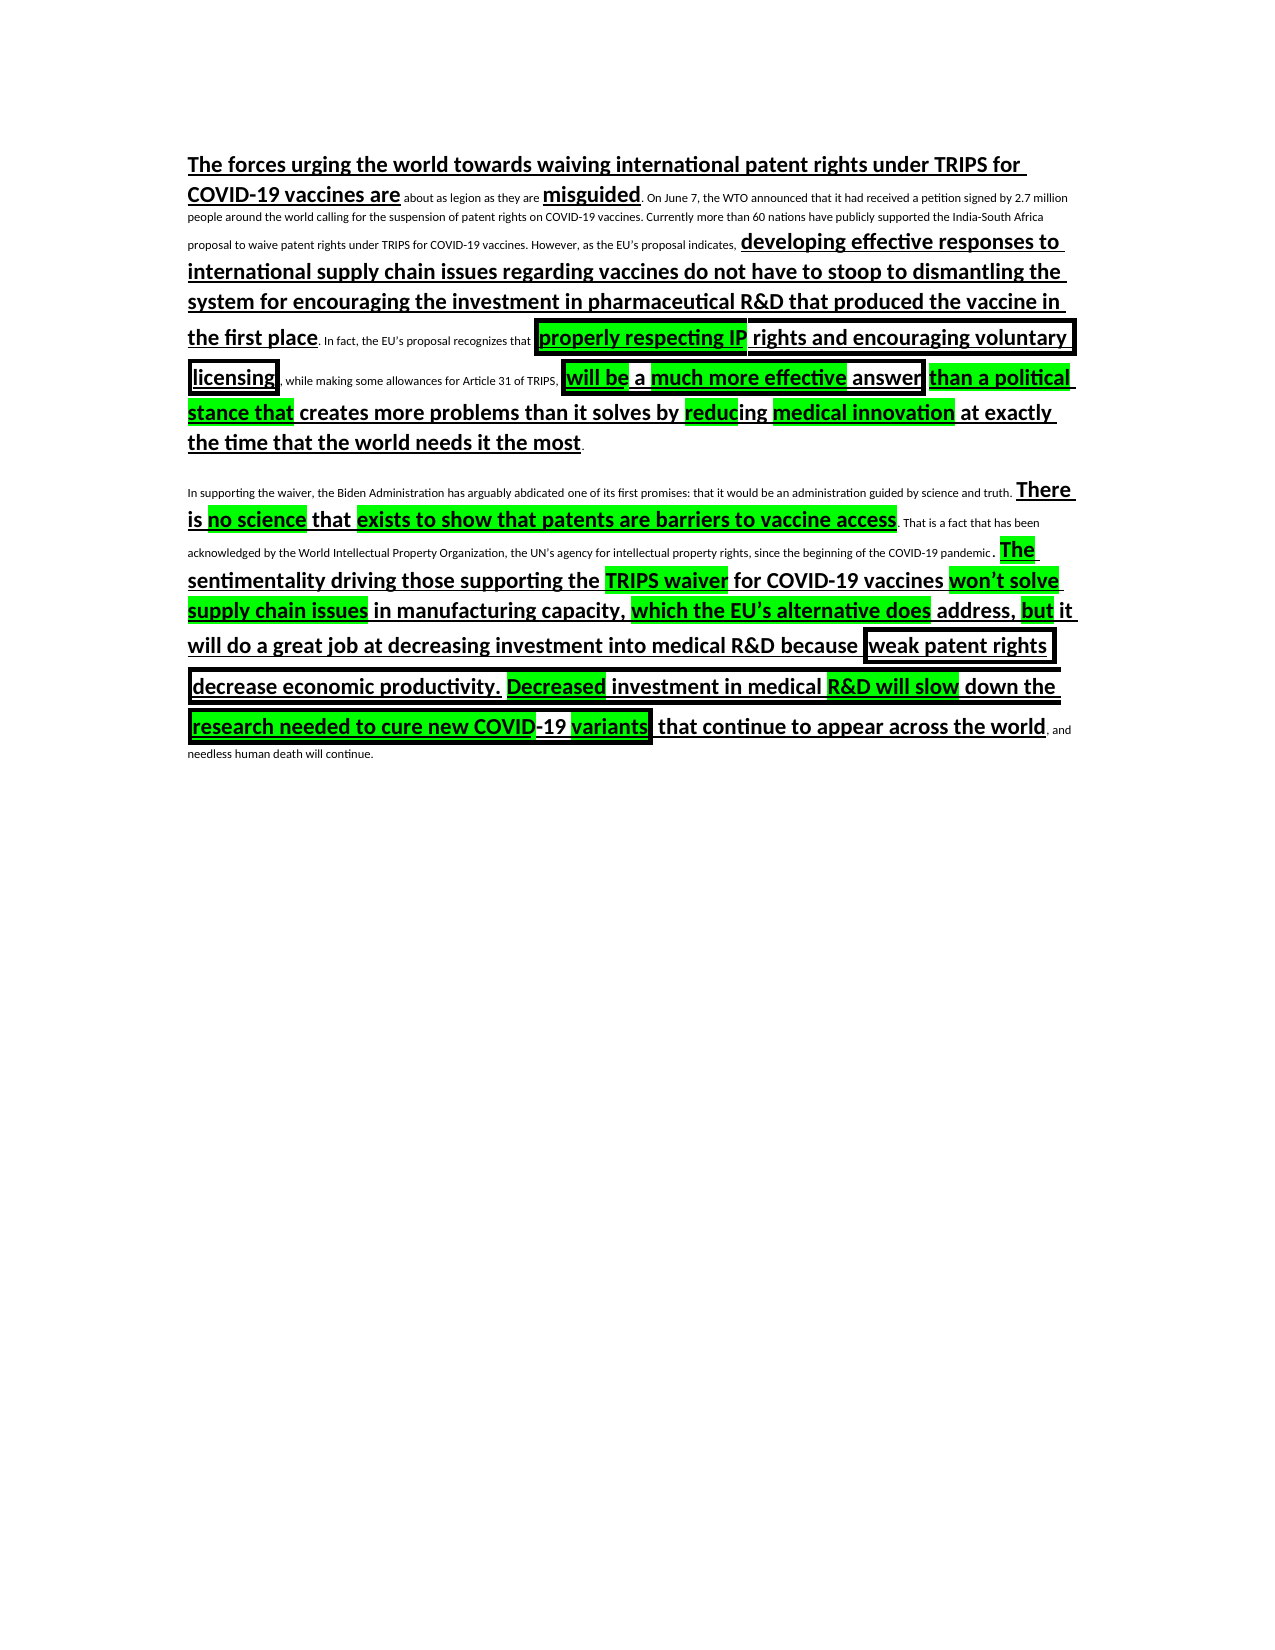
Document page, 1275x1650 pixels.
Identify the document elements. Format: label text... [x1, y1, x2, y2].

text In supporting the waiver, the Biden Administration has arguably abdicated one of its first promises: that it would be an administration guided by science and truth. There is no science that exists to show that patents are barriers to vaccine access. That is a fact that has been acknowledged by the World Intellectual Property Organization, the UN’s agency for intellectual property rights, since the beginning of the COVID-19 pandemic. The sentimentality driving those supporting the TRIPS waiver for COVID-19 vaccines won’t solve supply chain issues in manufacturing capacity, which the EU’s alternative does address, but it will do a great job at decreasing investment into medical R&D because weak patent rights decrease economic productivity. Decreased investment in medical R&D will slow down the research needed to cure new COVID-19 variants that continue to appear across the world, and needless human death will continue. [187, 475, 1087, 761]
text The forces urging the world towards waiving international patent rights under TRIPS for COVID-19 vaccines are about as legion as they are misguided. On June 7, the WTO announced that it had received a petition signed by 2.7 million people around the world calling for the suspension of patent rights on COVID-19 vaccines. Currently more than 60 nations have publicly supported the India-South Africa proposal to waive patent rights under TRIPS for COVID-19 vaccines. However, as the EU’s proposal indicates, developing effective responses to international supply chain issues regarding vaccines do not have to stoop to dismantling the system for encouraging the investment in pharmaceutical R&D that produced the vaccine in the first place. In fact, the EU’s proposal recognizes that properly respecting IP rights and encouraging voluntary licensing, while making some allowances for Article 31 of TRIPS, will be a much more effective answer than a political stance that creates more problems than it solves by reducing medical innovation at exactly the time that the world needs it the most. [187, 150, 1087, 456]
